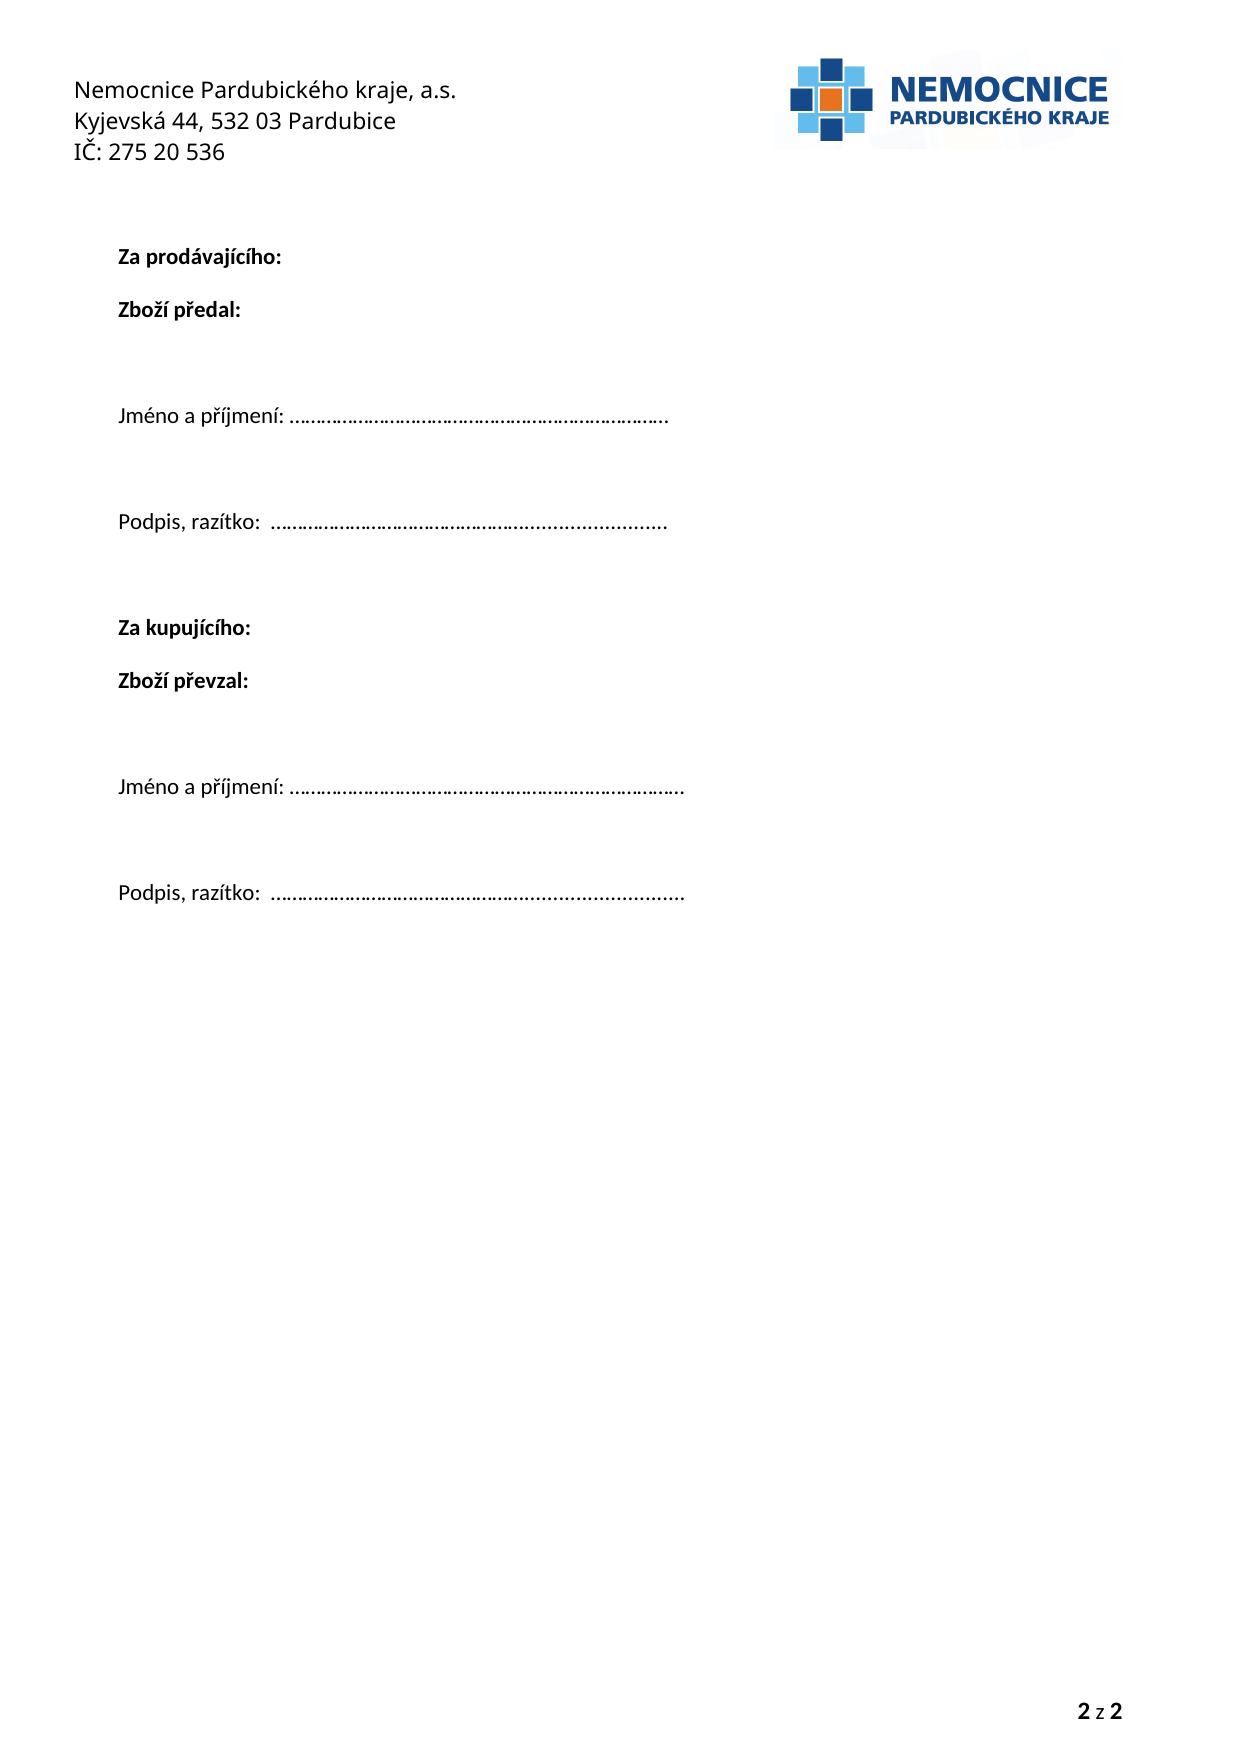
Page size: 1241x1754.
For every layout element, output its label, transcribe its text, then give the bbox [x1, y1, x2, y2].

text Jméno a příjmení: ………………………………………………………………… [118, 772, 1122, 800]
text Podpis, razítko: …………………………………………............................ [118, 878, 1122, 906]
text Zboží předal: [118, 295, 1122, 323]
picture [774, 50, 1123, 149]
text Za prodávajícího: [118, 242, 1122, 270]
text Za kupujícího: [118, 613, 1122, 641]
text Zboží převzal: [118, 666, 1122, 694]
text Podpis, razítko: …………………………………………......................... [118, 507, 1122, 535]
text Jméno a příjmení: ……………………………………………………………… [118, 401, 1122, 429]
